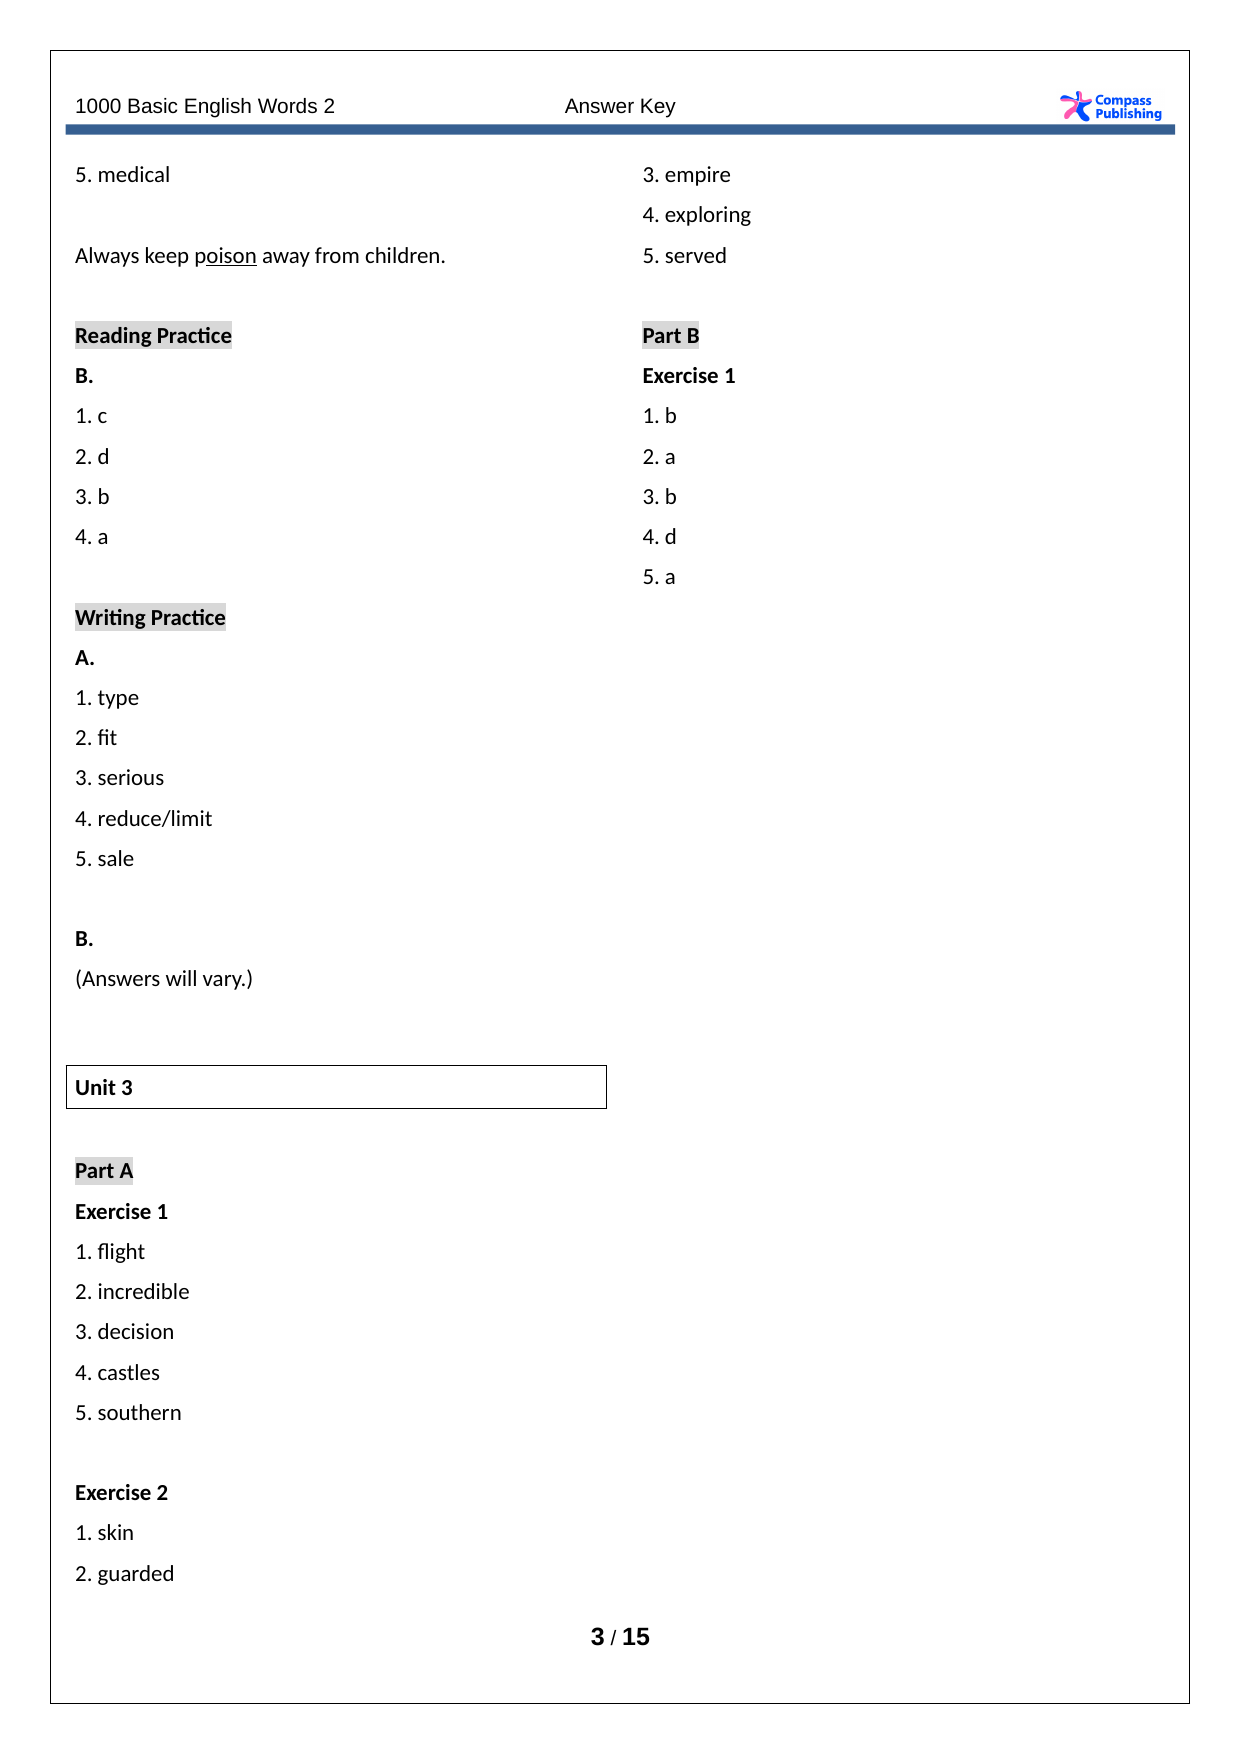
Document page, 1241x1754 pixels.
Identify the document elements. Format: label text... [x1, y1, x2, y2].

text A. [75, 638, 598, 676]
text 5. served [642, 236, 1165, 274]
text Exercise 2 [75, 1474, 598, 1511]
text 4. exploring [642, 196, 1165, 233]
text 2. d [75, 437, 598, 475]
text 1. b [642, 397, 1165, 434]
text 4. a [75, 518, 598, 555]
text 5. medical [75, 156, 598, 193]
text 1. type [75, 678, 598, 716]
text 1. flight [75, 1232, 598, 1270]
text 5. southern [75, 1393, 598, 1431]
text 2. guarded [75, 1554, 598, 1592]
text Part A [75, 1152, 598, 1189]
text 4. reduce/limit [75, 799, 598, 837]
text 4. castles [75, 1353, 598, 1391]
text 1. c [75, 397, 598, 434]
text Always keep poison away from children. [75, 236, 598, 274]
text 2. incredible [75, 1273, 598, 1310]
text Reading Practice [75, 317, 598, 354]
text 2. fit [75, 719, 598, 756]
text Unit 3 [67, 1066, 606, 1108]
text Part B [642, 317, 1165, 354]
text 2. a [642, 437, 1165, 475]
text 5. sale [75, 839, 598, 877]
text 5. a [642, 558, 1165, 595]
text Exercise 1 [75, 1192, 598, 1230]
text 3. decision [75, 1313, 598, 1350]
text Writing Practice [75, 598, 598, 636]
picture [1056, 88, 1166, 124]
text 3. empire [642, 156, 1165, 193]
text 3. serious [75, 759, 598, 796]
text B. [75, 920, 598, 957]
text 3. b [642, 477, 1165, 515]
text 1. skin [75, 1514, 598, 1551]
text Exercise 1 [642, 357, 1165, 394]
text 4. d [642, 518, 1165, 555]
text 3. b [75, 477, 598, 515]
text B. [75, 357, 598, 394]
text (Answers will vary.) [75, 960, 598, 997]
